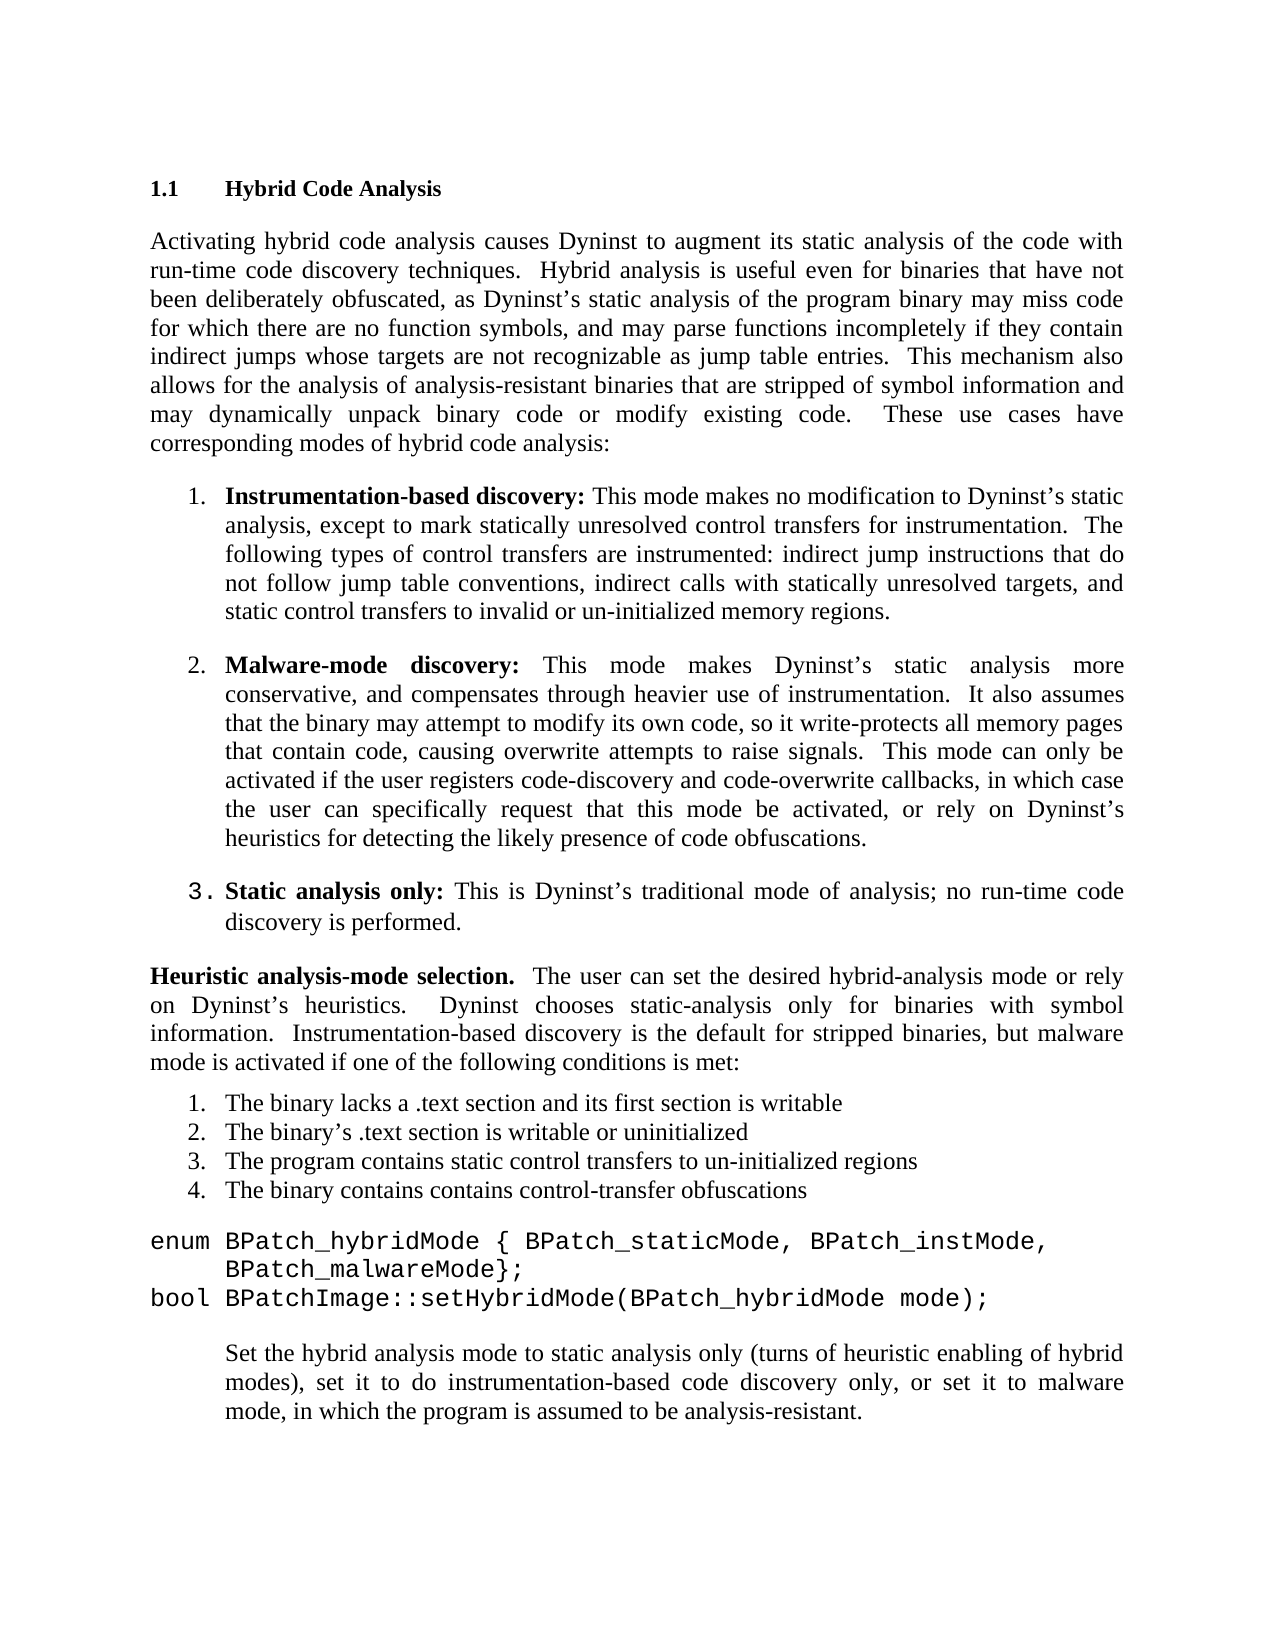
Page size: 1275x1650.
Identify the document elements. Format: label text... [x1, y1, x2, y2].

text Activating hybrid code analysis causes Dyninst to augment its static analysis of the code with run-time code discovery techniques. Hybrid analysis is useful even for binaries that have not been deliberately obfuscated, as Dyninst’s static analysis of the program binary may miss code for which there are no function symbols, and may parse functions incompletely if they contain indirect jumps whose targets are not recognizable as jump table entries. This mechanism also allows for the analysis of analysis-resistant binaries that are stripped of symbol information and may dynamically unpack binary code or modify existing code. These use cases have corresponding modes of hybrid code analysis: [150, 226, 1125, 456]
text enum BPatch_hybridMode { BPatch_staticMode, BPatch_instMode, BPatch_malwareMode}; [150, 1228, 1125, 1285]
text Set the hybrid analysis mode to static analysis only (turns of heuristic enabling of hybrid modes), set it to do instrumentation-based code discovery only, or set it to malware mode, in which the program is assumed to be analysis-resistant. [225, 1338, 1125, 1425]
subtitle Hybrid Code Analysis [150, 175, 1125, 201]
list Malware-mode discovery: This mode makes Dyninst’s static analysis more conservative, and compensates through heavier use of instrumentation. It also assumes that the binary may attempt to modify its own code, so it write-protects all memory pages that contain code, causing overwrite attempts to raise signals. This mode can only be activated if the user registers code-discovery and code-overwrite callbacks, in which case the user can specifically request that this mode be activated, or rely on Dyninst’s heuristics for detecting the likely presence of code obfuscations. [187, 650, 1125, 851]
list The binary contains contains control-transfer obfuscations [187, 1175, 1125, 1203]
list The binary’s .text section is writable or uninitialized [187, 1117, 1125, 1146]
text Heuristic analysis-mode selection. The user can set the desired hybrid-analysis mode or rely on Dyninst’s heuristics. Dyninst chooses static-analysis only for binaries with symbol information. Instrumentation-based discovery is the default for stripped binaries, but malware mode is activated if one of the following conditions is met: [150, 961, 1125, 1076]
list Instrumentation-based discovery: This mode makes no modification to Dyninst’s static analysis, except to mark statically unresolved control transfers for instrumentation. The following types of control transfers are instrumented: indirect jump instructions that do not follow jump table conventions, indirect calls with statically unresolved targets, and static control transfers to invalid or un-initialized memory regions. [187, 481, 1125, 625]
list The program contains static control transfers to un-initialized regions [187, 1146, 1125, 1175]
list Static analysis only: This is Dyninst’s traditional mode of analysis; no run-time code discovery is performed. [187, 876, 1125, 936]
list The binary lacks a .text section and its first section is writable [187, 1088, 1125, 1117]
text bool BPatchImage::setHybridMode(BPatch_hybridMode mode); [150, 1285, 1125, 1313]
